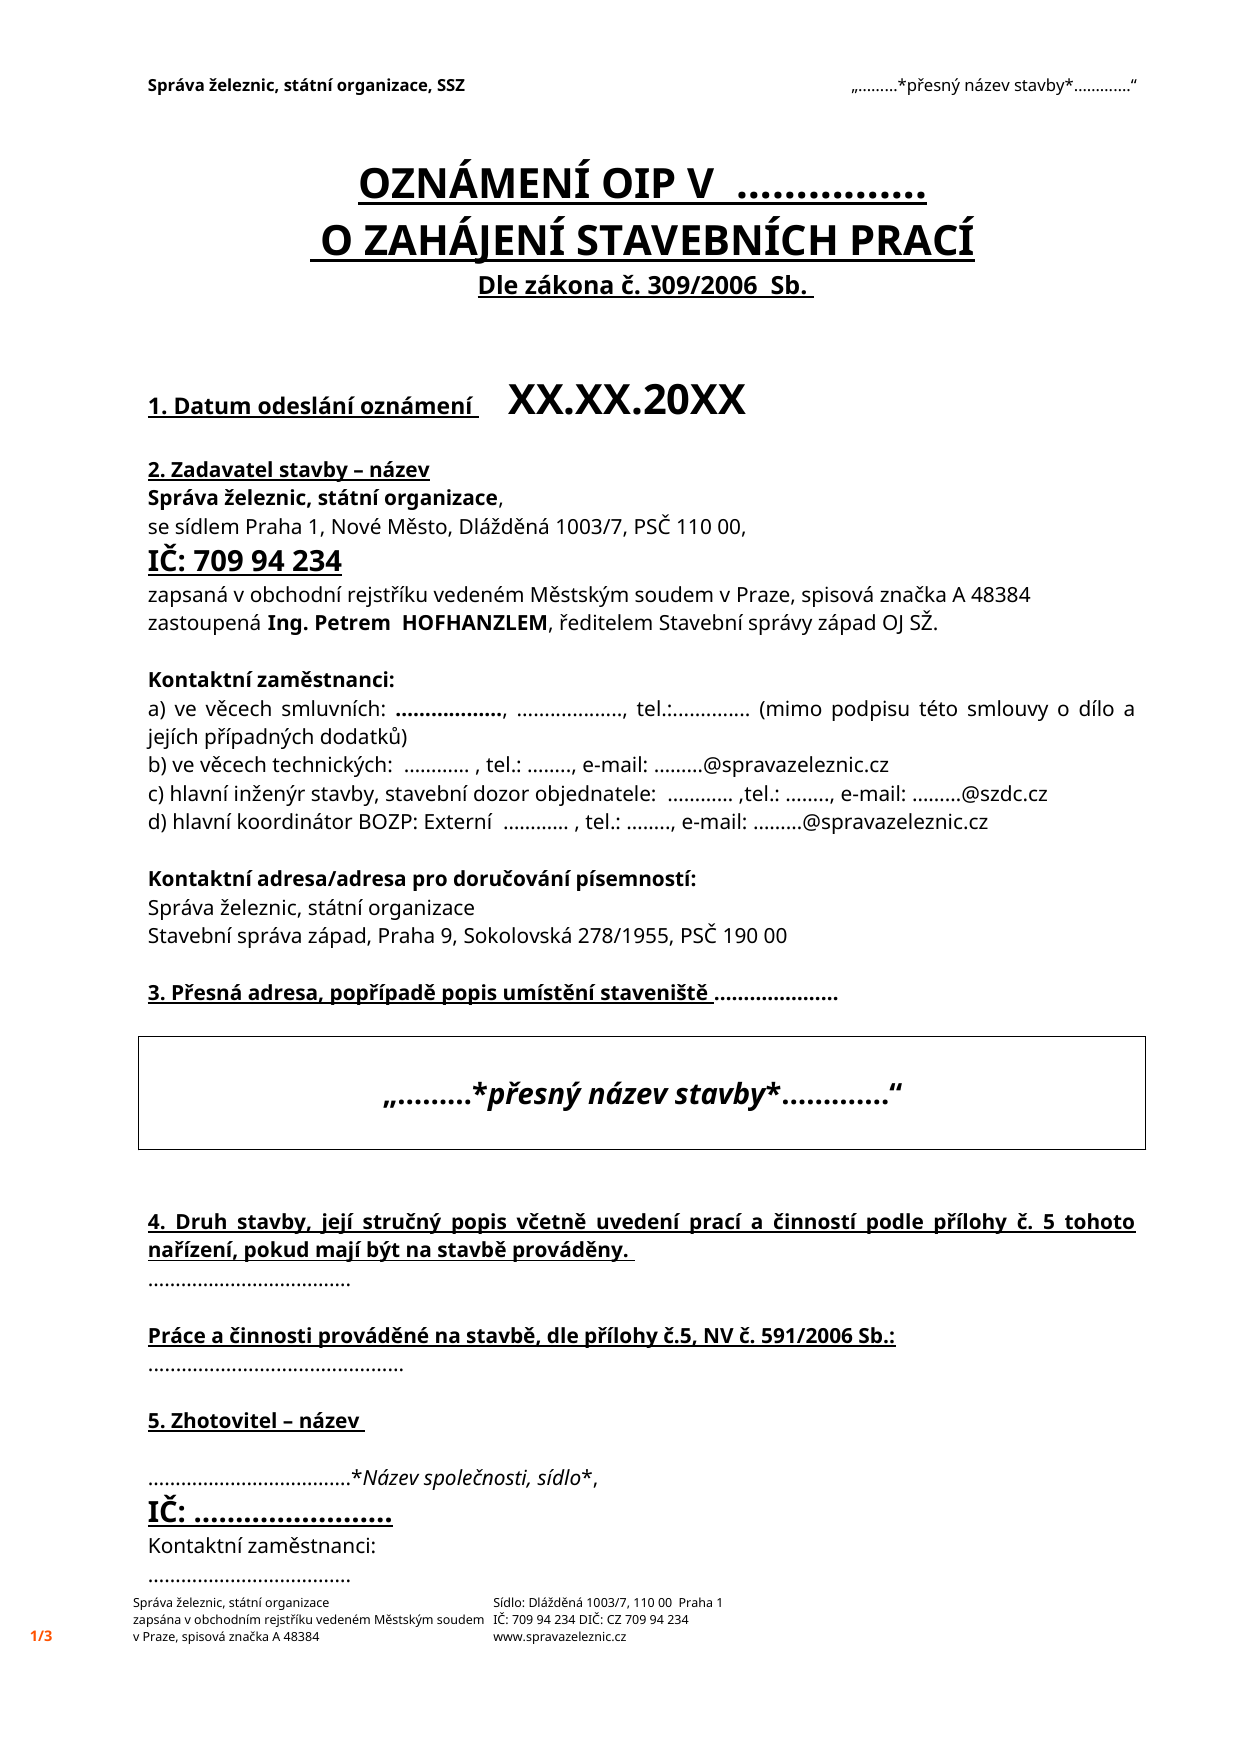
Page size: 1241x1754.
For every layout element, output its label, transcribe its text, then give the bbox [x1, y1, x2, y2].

text Kontaktní adresa/adresa pro doručování písemností: [148, 864, 1137, 893]
text Dle zákona č. 309/2006 Sb. [148, 267, 1137, 302]
text Kontaktní zaměstnanci: [148, 665, 1137, 694]
text zapsaná v obchodní rejstříku vedeném Městským soudem v Praze, spisová značka A 48384 [148, 580, 1137, 608]
text ………………………………. [148, 1264, 1137, 1292]
text O ZAHÁJENÍ STAVEBNÍCH PRACÍ [148, 211, 1137, 267]
text .............................................. [148, 1349, 1137, 1378]
text 1. Datum odeslání oznámení XX.XX.20XX [148, 370, 1137, 426]
text IČ: 709 94 234 [148, 540, 1137, 580]
text ……………………………….*Název společnosti, sídlo*, [148, 1463, 1137, 1492]
text Kontaktní zaměstnanci: [148, 1531, 1137, 1560]
text IČ: …………………… [148, 1492, 1137, 1531]
text 5. Zhotovitel – název [148, 1406, 1137, 1435]
text 2. Zadavatel stavby – název [148, 455, 1137, 483]
text se sídlem Praha 1, Nové Město, Dlážděná 1003/7, PSČ 110 00, [148, 512, 1137, 540]
text zastoupená Ing. Petrem HOFHANZLEM, ředitelem Stavební správy západ OJ SŽ. [148, 608, 1137, 637]
text OZNÁMENÍ OIP V ……………. [148, 154, 1137, 211]
text a) ve věcech smluvních: ………………, ..................., tel.:.............. (mimo podpisu této smlouvy o dílo a jejích případných dodatků) [148, 694, 1137, 751]
text Práce a činnosti prováděné na stavbě, dle přílohy č.5, NV č. 591/2006 Sb.: [148, 1321, 1137, 1349]
text ………………………………. [148, 1560, 1137, 1588]
text 3. Přesná adresa, popřípadě popis umístění staveniště ………………… [148, 978, 1137, 1006]
text Stavební správa západ, Praha 9, Sokolovská 278/1955, PSČ 190 00 [148, 921, 1137, 949]
text b) ve věcech technických: ………… , tel.: …….., e-mail: ………@spravazeleznic.cz [148, 751, 1137, 779]
text „………*přesný název stavby*………….“ [148, 1073, 1137, 1113]
text Správa železnic, státní organizace, [148, 483, 1137, 512]
text Správa železnic, státní organizace [148, 893, 1137, 921]
text 4. Druh stavby, její stručný popis včetně uvedení prací a činností podle přílohy č. 5 tohoto nařízení, pokud mají být na stavbě prováděny. [148, 1207, 1137, 1264]
text c) hlavní inženýr stavby, stavební dozor objednatele: ………… ,tel.: …….., e-mail: ………@szdc.cz [148, 779, 1137, 807]
text d) hlavní koordinátor BOZP: Externí ………… , tel.: …….., e-mail: ………@spravazeleznic.cz [148, 807, 1137, 836]
